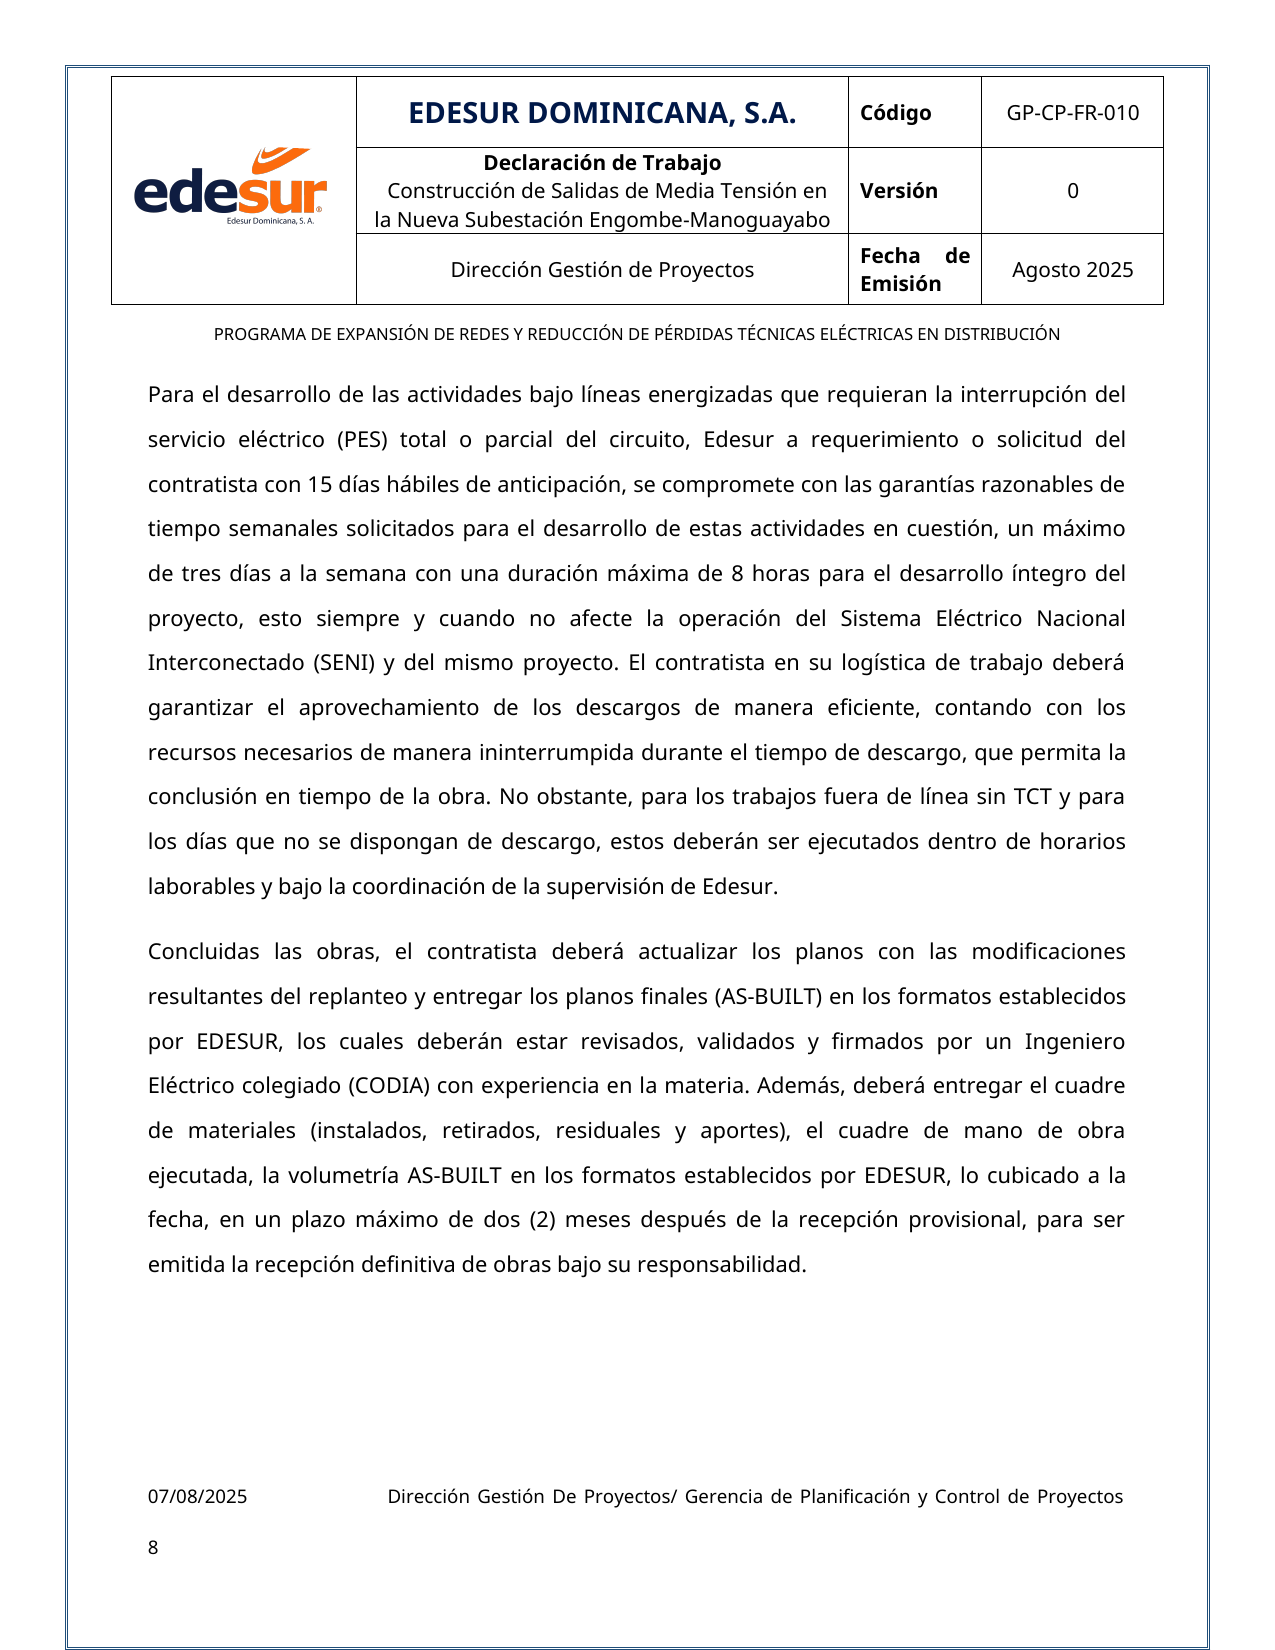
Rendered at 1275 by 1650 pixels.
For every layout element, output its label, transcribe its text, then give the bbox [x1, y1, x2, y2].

picture [120, 139, 343, 230]
text Concluidas las obras, el contratista deberá actualizar los planos con las modificaciones resultantes del replanteo y entregar los planos finales (AS-BUILT) en los formatos establecidos por EDESUR, los cuales deberán estar revisados, validados y firmados por un Ingeniero Eléctrico colegiado (CODIA) con experiencia en la materia. Además, deberá entregar el cuadre de materiales (instalados, retirados, residuales y aportes), el cuadre de mano de obra ejecutada, la volumetría AS-BUILT en los formatos establecidos por EDESUR, lo cubicado a la fecha, en un plazo máximo de dos (2) meses después de la recepción provisional, para ser emitida la recepción definitiva de obras bajo su responsabilidad. [148, 936, 1127, 1279]
text Para el desarrollo de las actividades bajo líneas energizadas que requieran la interrupción del servicio eléctrico (PES) total o parcial del circuito, Edesur a requerimiento o solicitud del contratista con 15 días hábiles de anticipación, se compromete con las garantías razonables de tiempo semanales solicitados para el desarrollo de estas actividades en cuestión, un máximo de tres días a la semana con una duración máxima de 8 horas para el desarrollo íntegro del proyecto, esto siempre y cuando no afecte la operación del Sistema Eléctrico Nacional Interconectado (SENI) y del mismo proyecto. El contratista en su logística de trabajo deberá garantizar el aprovechamiento de los descargos de manera eficiente, contando con los recursos necesarios de manera ininterrumpida durante el tiempo de descargo, que permita la conclusión en tiempo de la obra. No obstante, para los trabajos fuera de línea sin TCT y para los días que no se dispongan de descargo, estos deberán ser ejecutados dentro de horarios laborables y bajo la coordinación de la supervisión de Edesur. [148, 379, 1127, 901]
